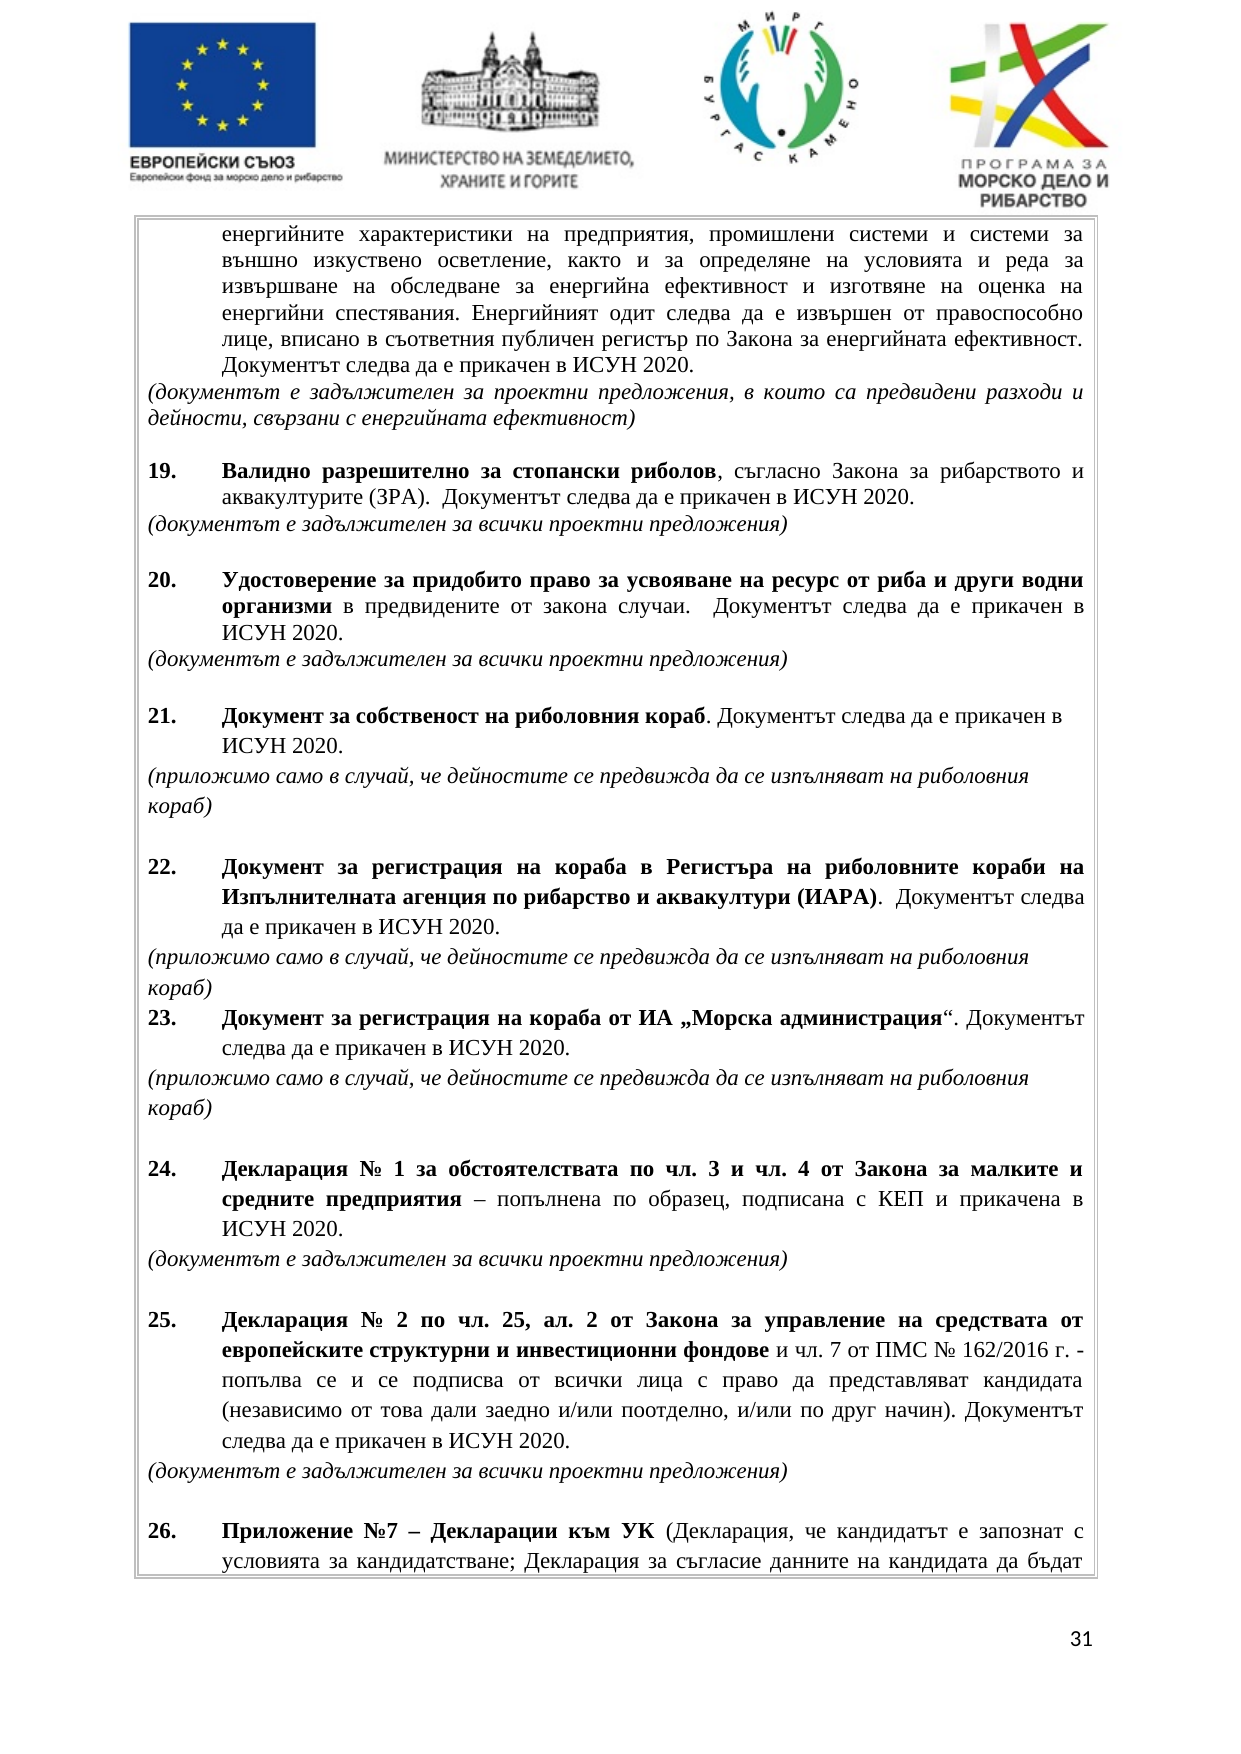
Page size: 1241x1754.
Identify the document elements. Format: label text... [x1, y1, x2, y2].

picture [117, 0, 1123, 215]
